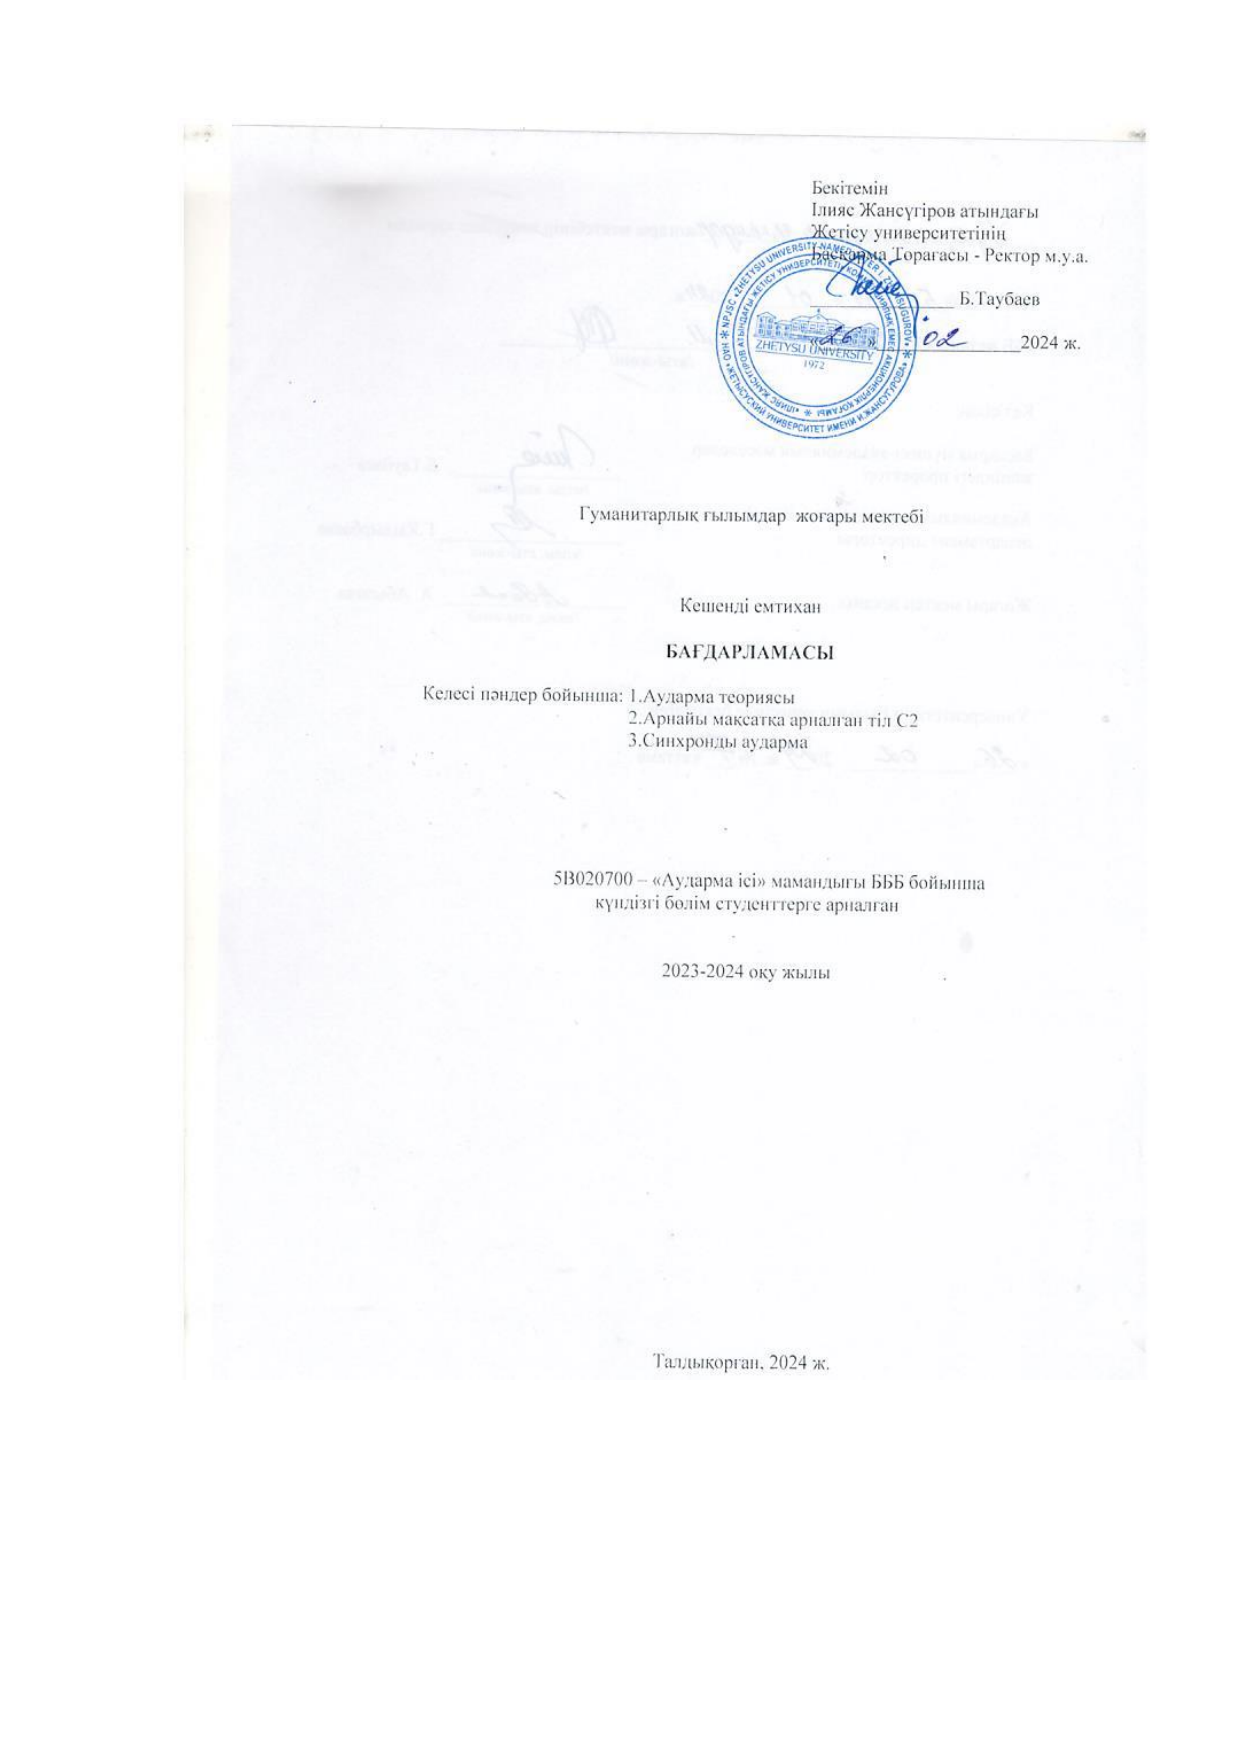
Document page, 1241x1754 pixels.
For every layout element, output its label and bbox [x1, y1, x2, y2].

picture [177, 118, 1152, 1380]
